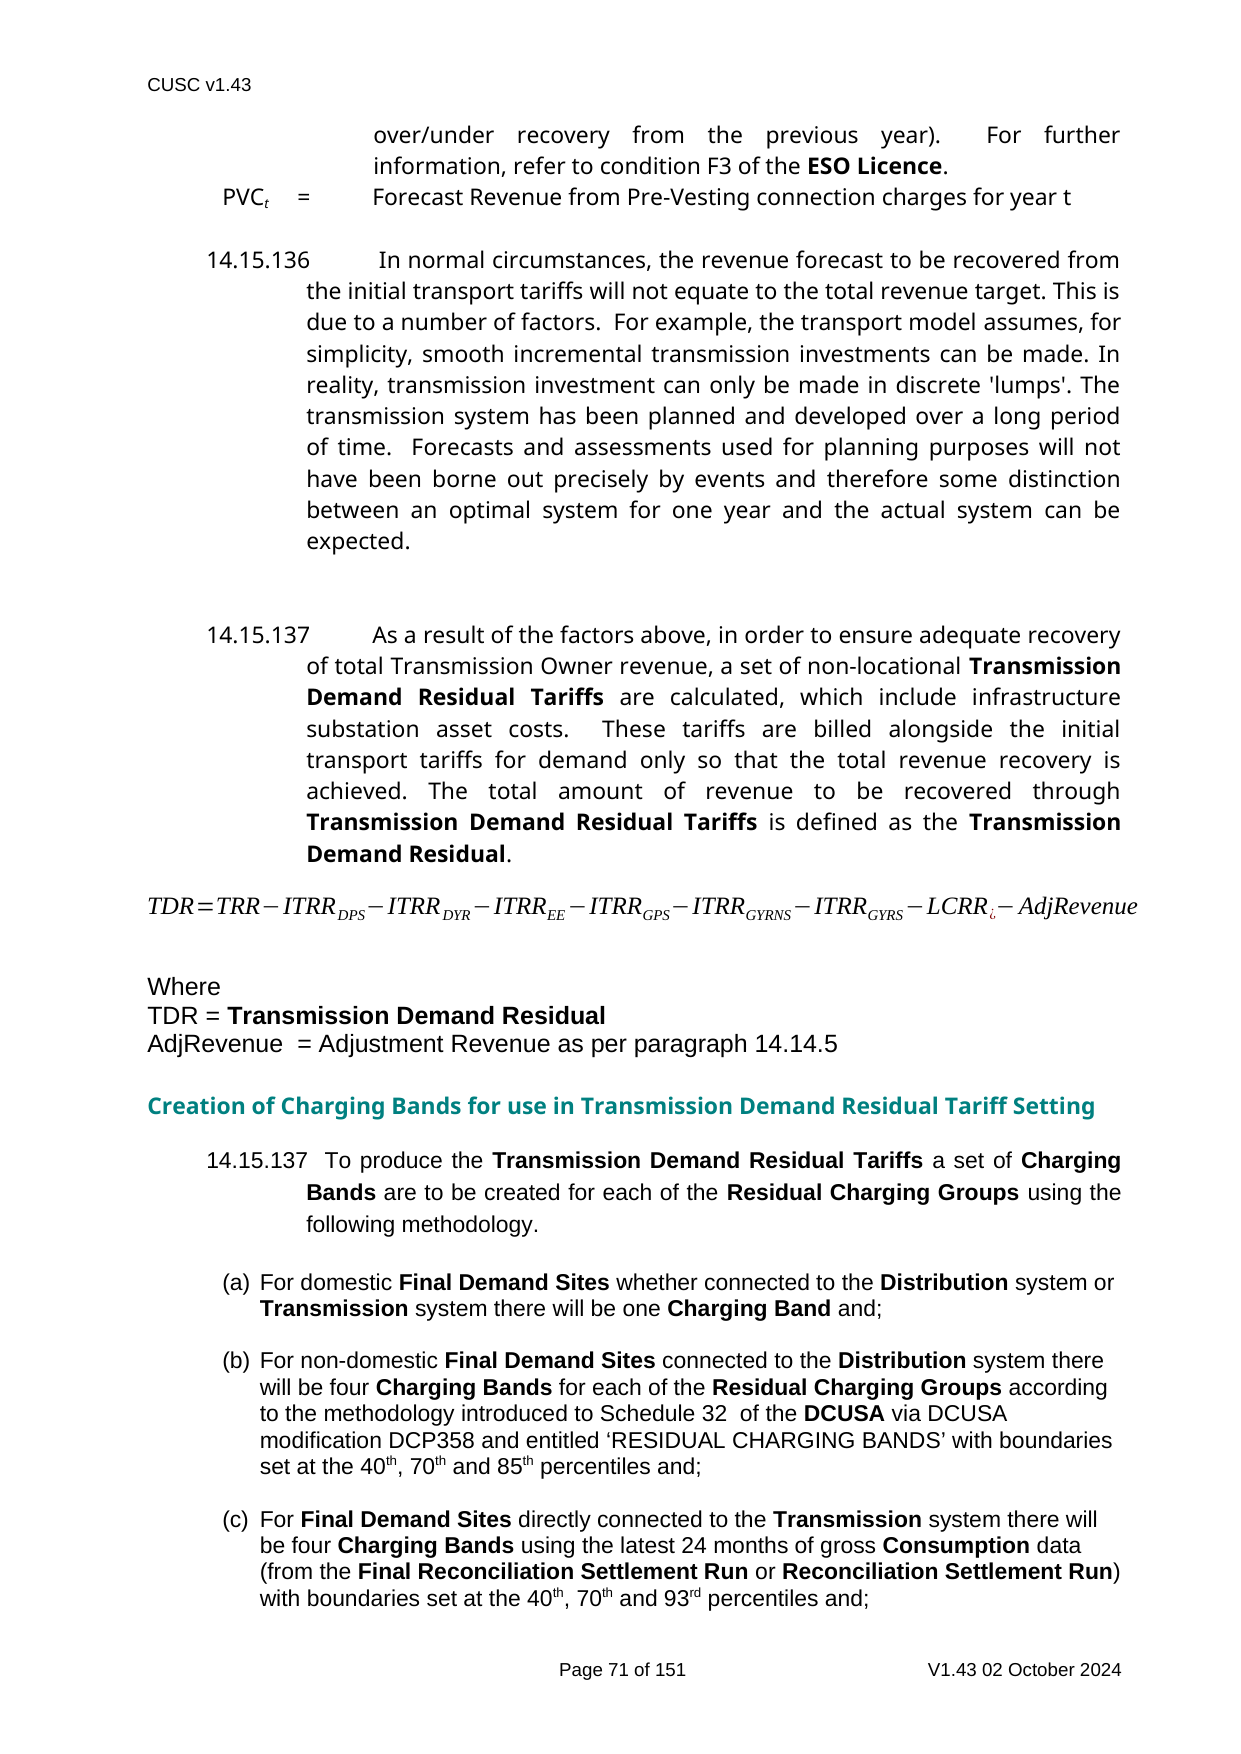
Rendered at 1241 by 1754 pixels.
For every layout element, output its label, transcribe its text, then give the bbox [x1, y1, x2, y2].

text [221, 119, 1121, 181]
list For Final Demand Sites directly connected to the Transmission system there will be four Charging Bands using the latest 24 months of gross Consumption data (from the Final Reconciliation Settlement Run or Reconciliation Settlement Run) with boundaries set at the 40th, 70th and 93rd percentiles and; [222, 1506, 1121, 1611]
list In normal circumstances, the revenue forecast to be recovered from the initial transport tariffs will not equate to the total revenue target. This is due to a number of factors. For example, the transport model assumes, for simplicity, smooth incremental transmission investments can be made. In reality, transmission investment can only be made in discrete 'lumps'. The transmission system has been planned and developed over a long period of time. Forecasts and assessments used for planning purposes will not have been borne out precisely by events and therefore some distinction between an optimal system for one year and the actual system can be expected. [206, 244, 1121, 556]
list For non-domestic Final Demand Sites connected to the Distribution system there will be four Charging Bands for each of the Residual Charging Groups according to the methodology introduced to Schedule 32 of the DCUSA via DCUSA modification DCP358 and entitled ‘RESIDUAL CHARGING BANDS’ with boundaries set at the 40th, 70th and 85th percentiles and; [222, 1347, 1121, 1479]
list To produce the Transmission Demand Residual Tariffs a set of Charging Bands are to be created for each of the Residual Charging Groups using the following methodology. [206, 1147, 1121, 1237]
text TDR = Transmission Demand Residual [147, 1001, 1121, 1029]
list As a result of the factors above, in order to ensure adequate recovery of total Transmission Owner revenue, a set of non-locational Transmission Demand Residual Tariffs are calculated, which include infrastructure substation asset costs. These tariffs are billed alongside the initial transport tariffs for demand only so that the total revenue recovery is achieved. The total amount of revenue to be recovered through Transmission Demand Residual Tariffs is defined as the Transmission Demand Residual. [206, 619, 1121, 869]
text AdjRevenue = Adjustment Revenue as per paragraph 14.14.5 [147, 1029, 1121, 1058]
subtitle Creation of Charging Bands for use in Transmission Demand Residual Tariff Setting [147, 1090, 1121, 1121]
text Where [147, 972, 1121, 1001]
list For domestic Final Demand Sites whether connected to the Distribution system or Transmission system there will be one Charging Band and; [222, 1268, 1121, 1321]
text PVCt = Forecast Revenue from Pre-Vesting connection charges for year t [222, 181, 1121, 212]
